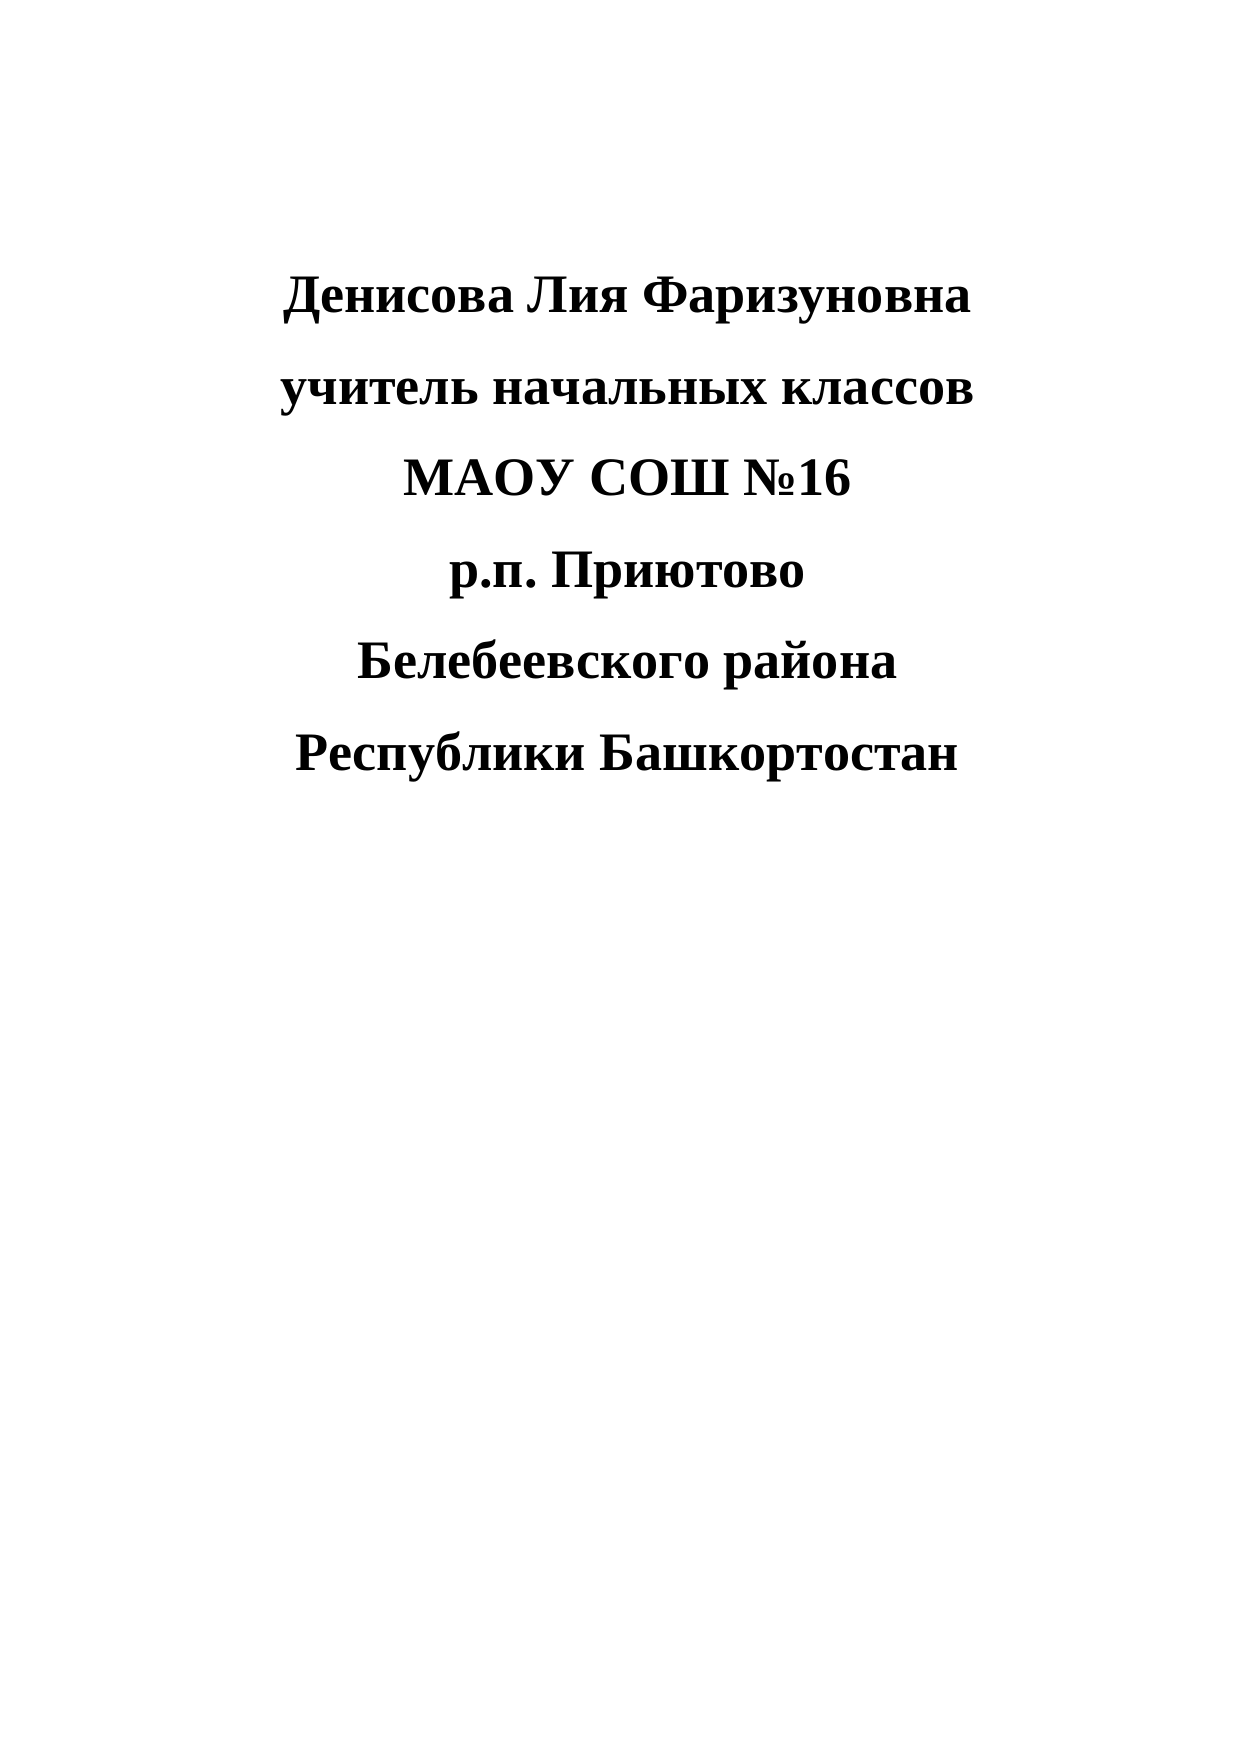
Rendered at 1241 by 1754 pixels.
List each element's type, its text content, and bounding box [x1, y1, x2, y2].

text р.п. Приютово [118, 537, 1137, 599]
text учитель начальных классов [118, 354, 1137, 416]
text Белебеевского района [118, 628, 1137, 690]
text Республики Башкортостан [118, 719, 1137, 782]
text МАОУ СОШ №16 [118, 445, 1137, 507]
text Денисова Лия Фаризуновна [118, 262, 1137, 324]
